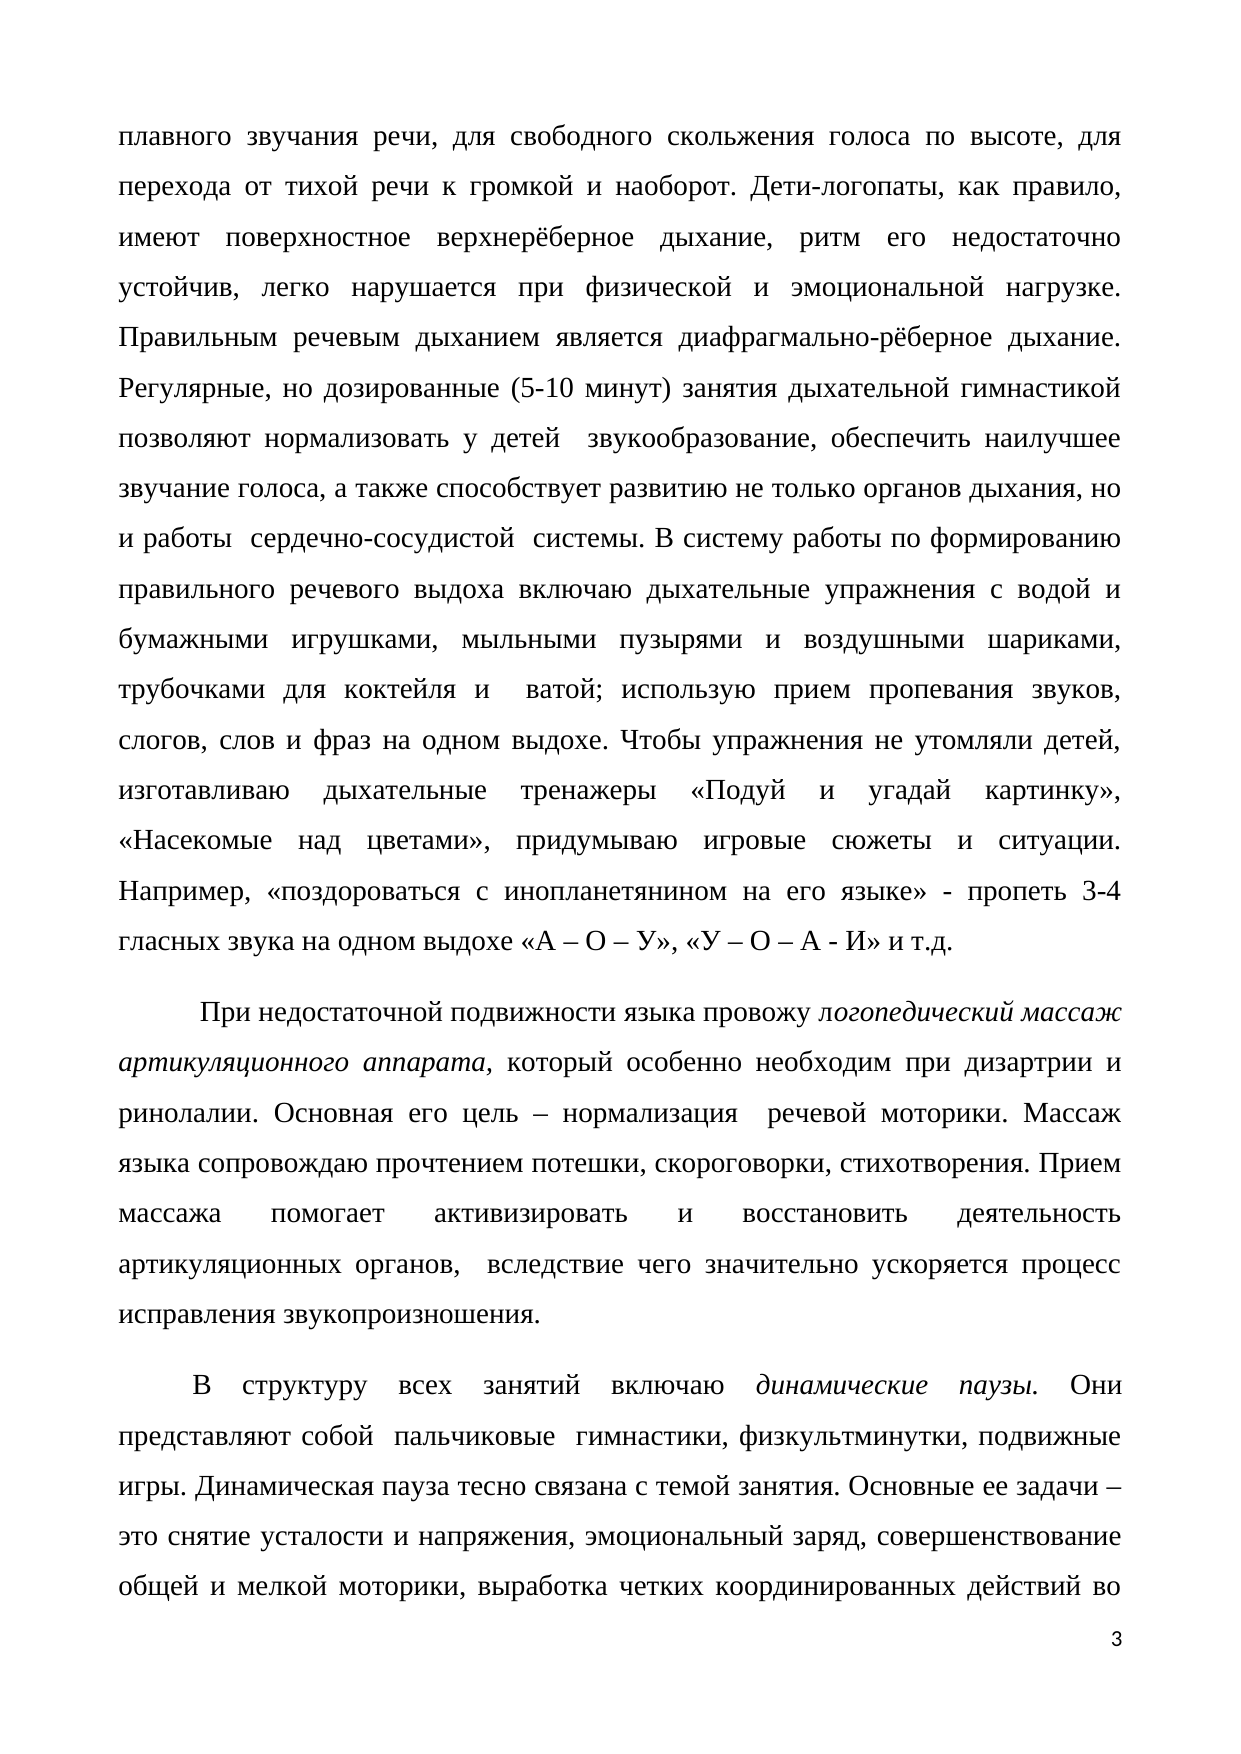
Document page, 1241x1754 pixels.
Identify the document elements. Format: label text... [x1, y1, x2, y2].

text При недостаточной подвижности языка провожу логопедический массаж артикуляционного аппарата, который особенно необходим при дизартрии и ринолалии. Основная его цель – нормализация речевой моторики. Массаж языка сопровождаю прочтением потешки, скороговорки, стихотворения. Прием массажа помогает активизировать и восстановить деятельность артикуляционных органов, вследствие чего значительно ускоряется процесс исправления звукопроизношения. [118, 994, 1122, 1330]
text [118, 118, 1122, 957]
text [118, 1367, 1122, 1602]
